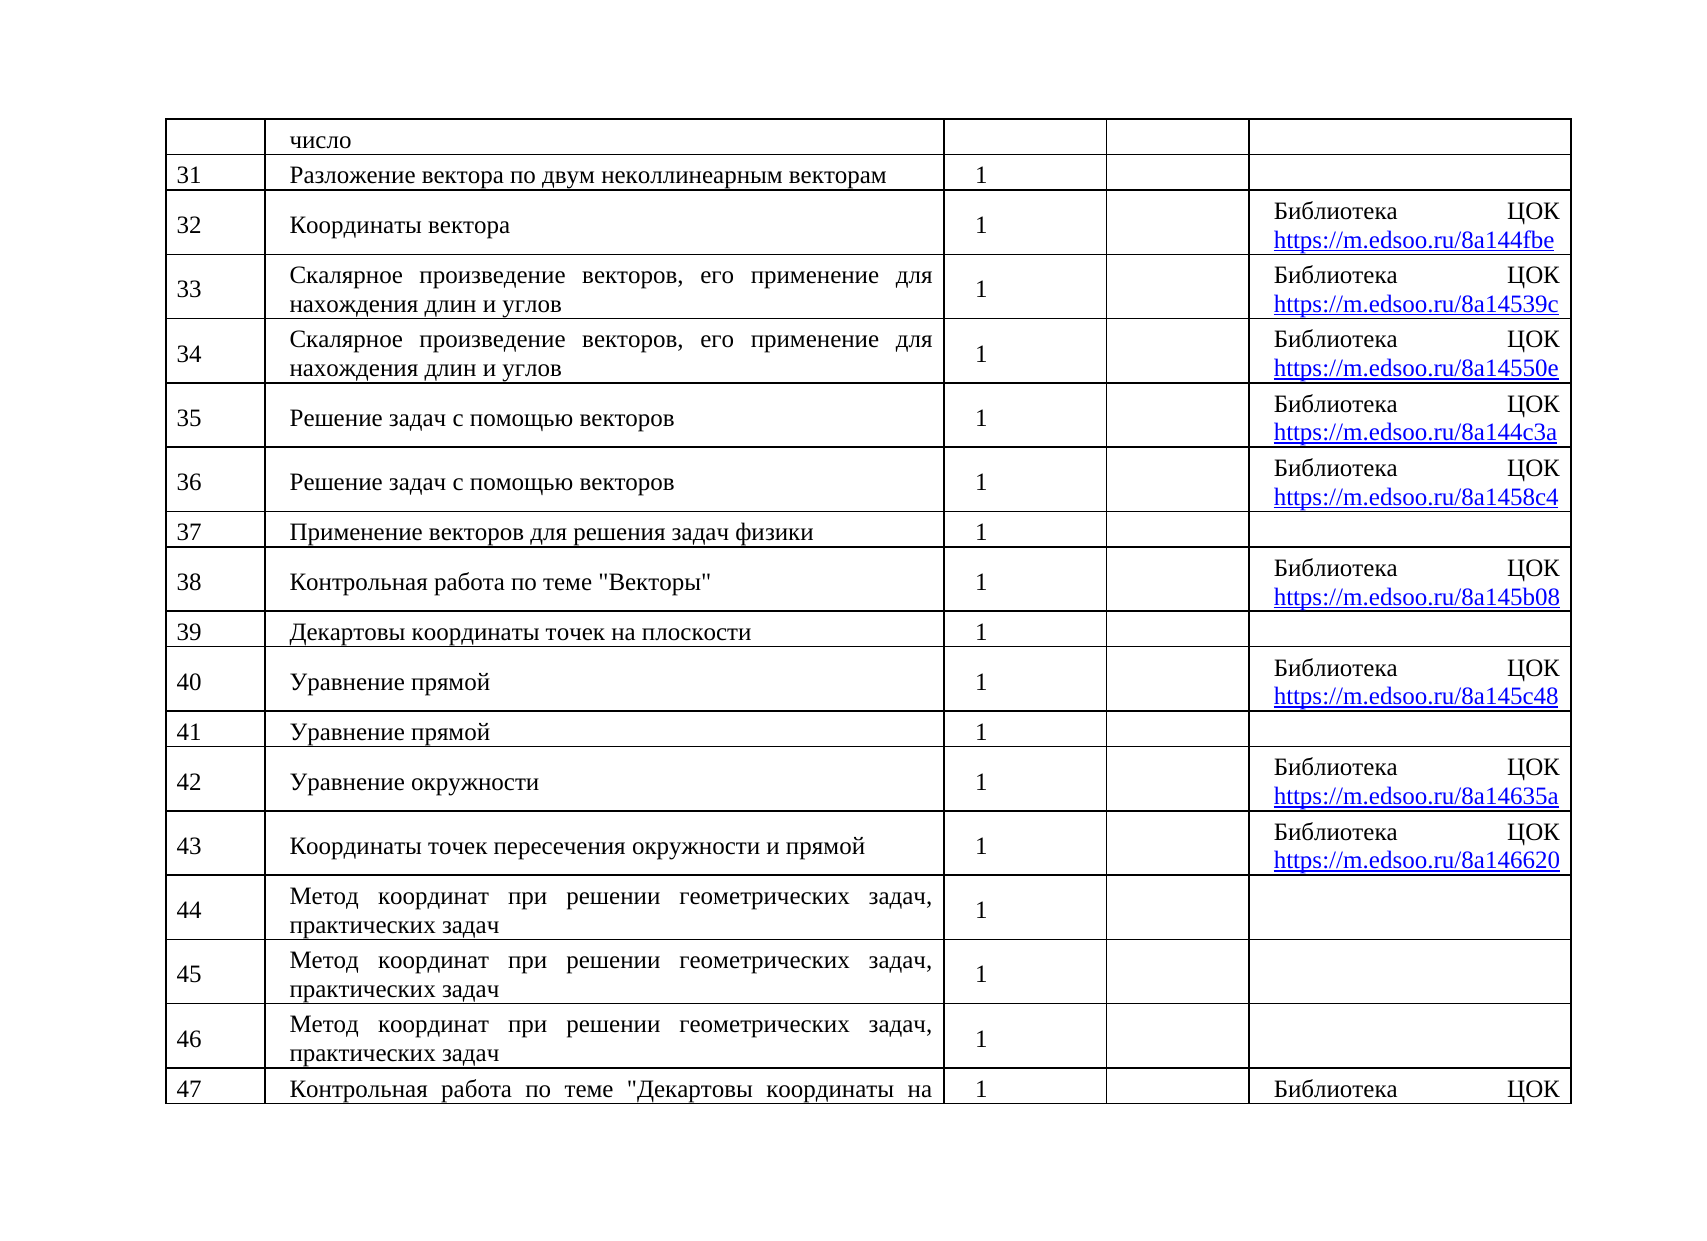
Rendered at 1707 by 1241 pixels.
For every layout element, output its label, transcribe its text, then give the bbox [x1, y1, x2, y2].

table_cell [1107, 255, 1248, 318]
table_cell 46 [167, 1004, 264, 1067]
table_cell Метод координат при решении геометрических задач, практических задач [266, 940, 943, 1003]
table_cell Координаты точек пересечения окружности и прямой [266, 812, 943, 874]
table_cell 1 [945, 940, 1106, 1003]
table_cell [1250, 1069, 1570, 1102]
table_cell Библиотека ЦОК https://m.edsoo.ru/8a145c48 [1250, 647, 1570, 710]
table_cell [1107, 876, 1248, 938]
table_cell [1107, 712, 1248, 746]
table_cell [1107, 384, 1248, 446]
table_cell Библиотека ЦОК https://m.edsoo.ru/8a14635a [1250, 747, 1570, 810]
table_cell [1107, 647, 1248, 710]
table_cell 40 [167, 647, 264, 710]
table_cell Декартовы координаты точек на плоскости [266, 612, 943, 646]
table_cell Уравнение окружности [266, 747, 943, 810]
table_cell Контрольная работа по теме "Векторы" [266, 548, 943, 610]
table_cell 1 [945, 876, 1106, 938]
table_cell 37 [167, 512, 264, 546]
table_cell [1250, 712, 1570, 746]
table_cell 1 [945, 612, 1106, 646]
table_cell 44 [167, 876, 264, 938]
table_cell 1 [945, 384, 1106, 446]
table_cell [1250, 940, 1570, 1003]
table_cell [1250, 155, 1570, 189]
table_cell 1 [945, 647, 1106, 710]
table_cell Разложение вектора по двум неколлинеарным векторам [266, 155, 943, 189]
table_cell 1 [945, 120, 1106, 154]
table_cell 31 [167, 155, 264, 189]
table_cell Библиотека ЦОК https://m.edsoo.ru/8a14539c [1250, 255, 1570, 318]
table_cell Уравнение прямой [266, 712, 943, 746]
table_cell 1 [945, 712, 1106, 746]
table_cell [1107, 319, 1248, 382]
table_cell [1107, 120, 1248, 154]
table_cell 47 [167, 1069, 264, 1102]
table_cell 1 [945, 191, 1106, 253]
table_cell 38 [167, 548, 264, 610]
table_cell 36 [167, 448, 264, 511]
table_cell 1 [945, 512, 1106, 546]
table_cell [1107, 940, 1248, 1003]
table_cell Библиотека ЦОК https://m.edsoo.ru/8a146620 [1250, 812, 1570, 874]
table_cell 43 [167, 812, 264, 874]
table_cell 42 [167, 747, 264, 810]
table_cell [1250, 612, 1570, 646]
table_cell 1 [945, 812, 1106, 874]
table_cell Библиотека ЦОК https://m.edsoo.ru/8a14550e [1250, 319, 1570, 382]
table_cell Решение задач с помощью векторов [266, 448, 943, 511]
table_cell [1107, 191, 1248, 253]
table_cell 45 [167, 940, 264, 1003]
table_cell 1 [945, 448, 1106, 511]
table_cell Библиотека ЦОК https://m.edsoo.ru/8a145b08 [1250, 548, 1570, 610]
table_cell [1107, 812, 1248, 874]
table_cell 1 [945, 1069, 1106, 1102]
table_cell [1107, 1004, 1248, 1067]
table_cell [1107, 612, 1248, 646]
table_cell Решение задач с помощью векторов [266, 384, 943, 446]
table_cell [266, 1069, 943, 1102]
table_cell [1250, 120, 1570, 154]
table_cell [1250, 876, 1570, 938]
table_cell 30 [167, 120, 264, 154]
table_cell Скалярное произведение векторов, его применение для нахождения длин и углов [266, 255, 943, 318]
table_cell 34 [167, 319, 264, 382]
table_cell Метод координат при решении геометрических задач, практических задач [266, 1004, 943, 1067]
table_cell 1 [945, 255, 1106, 318]
table_cell Скалярное произведение векторов, его применение для нахождения длин и углов [266, 319, 943, 382]
table_cell [1107, 155, 1248, 189]
table_cell 39 [167, 612, 264, 646]
table_cell [1107, 448, 1248, 511]
table_cell Метод координат при решении геометрических задач, практических задач [266, 876, 943, 938]
table_cell [1250, 1004, 1570, 1067]
table_cell 1 [945, 155, 1106, 189]
table_cell 1 [945, 319, 1106, 382]
table_cell 1 [945, 747, 1106, 810]
table_cell Координаты вектора [266, 191, 943, 253]
table_cell Библиотека ЦОК https://m.edsoo.ru/8a144fbe [1250, 191, 1570, 253]
table_cell 33 [167, 255, 264, 318]
table_cell [1107, 747, 1248, 810]
table_cell [1107, 548, 1248, 610]
table_cell [1250, 512, 1570, 546]
table_cell Уравнение прямой [266, 647, 943, 710]
table_cell Библиотека ЦОК https://m.edsoo.ru/8a144c3a [1250, 384, 1570, 446]
table_cell 1 [945, 1004, 1106, 1067]
table_cell 1 [945, 548, 1106, 610]
table_cell Применение векторов для решения задач физики [266, 512, 943, 546]
table_cell 41 [167, 712, 264, 746]
table_cell 35 [167, 384, 264, 446]
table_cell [266, 120, 943, 154]
table_cell Библиотека ЦОК https://m.edsoo.ru/8a1458c4 [1250, 448, 1570, 511]
table_cell 32 [167, 191, 264, 253]
table_cell [1107, 1069, 1248, 1102]
table_cell [1107, 512, 1248, 546]
